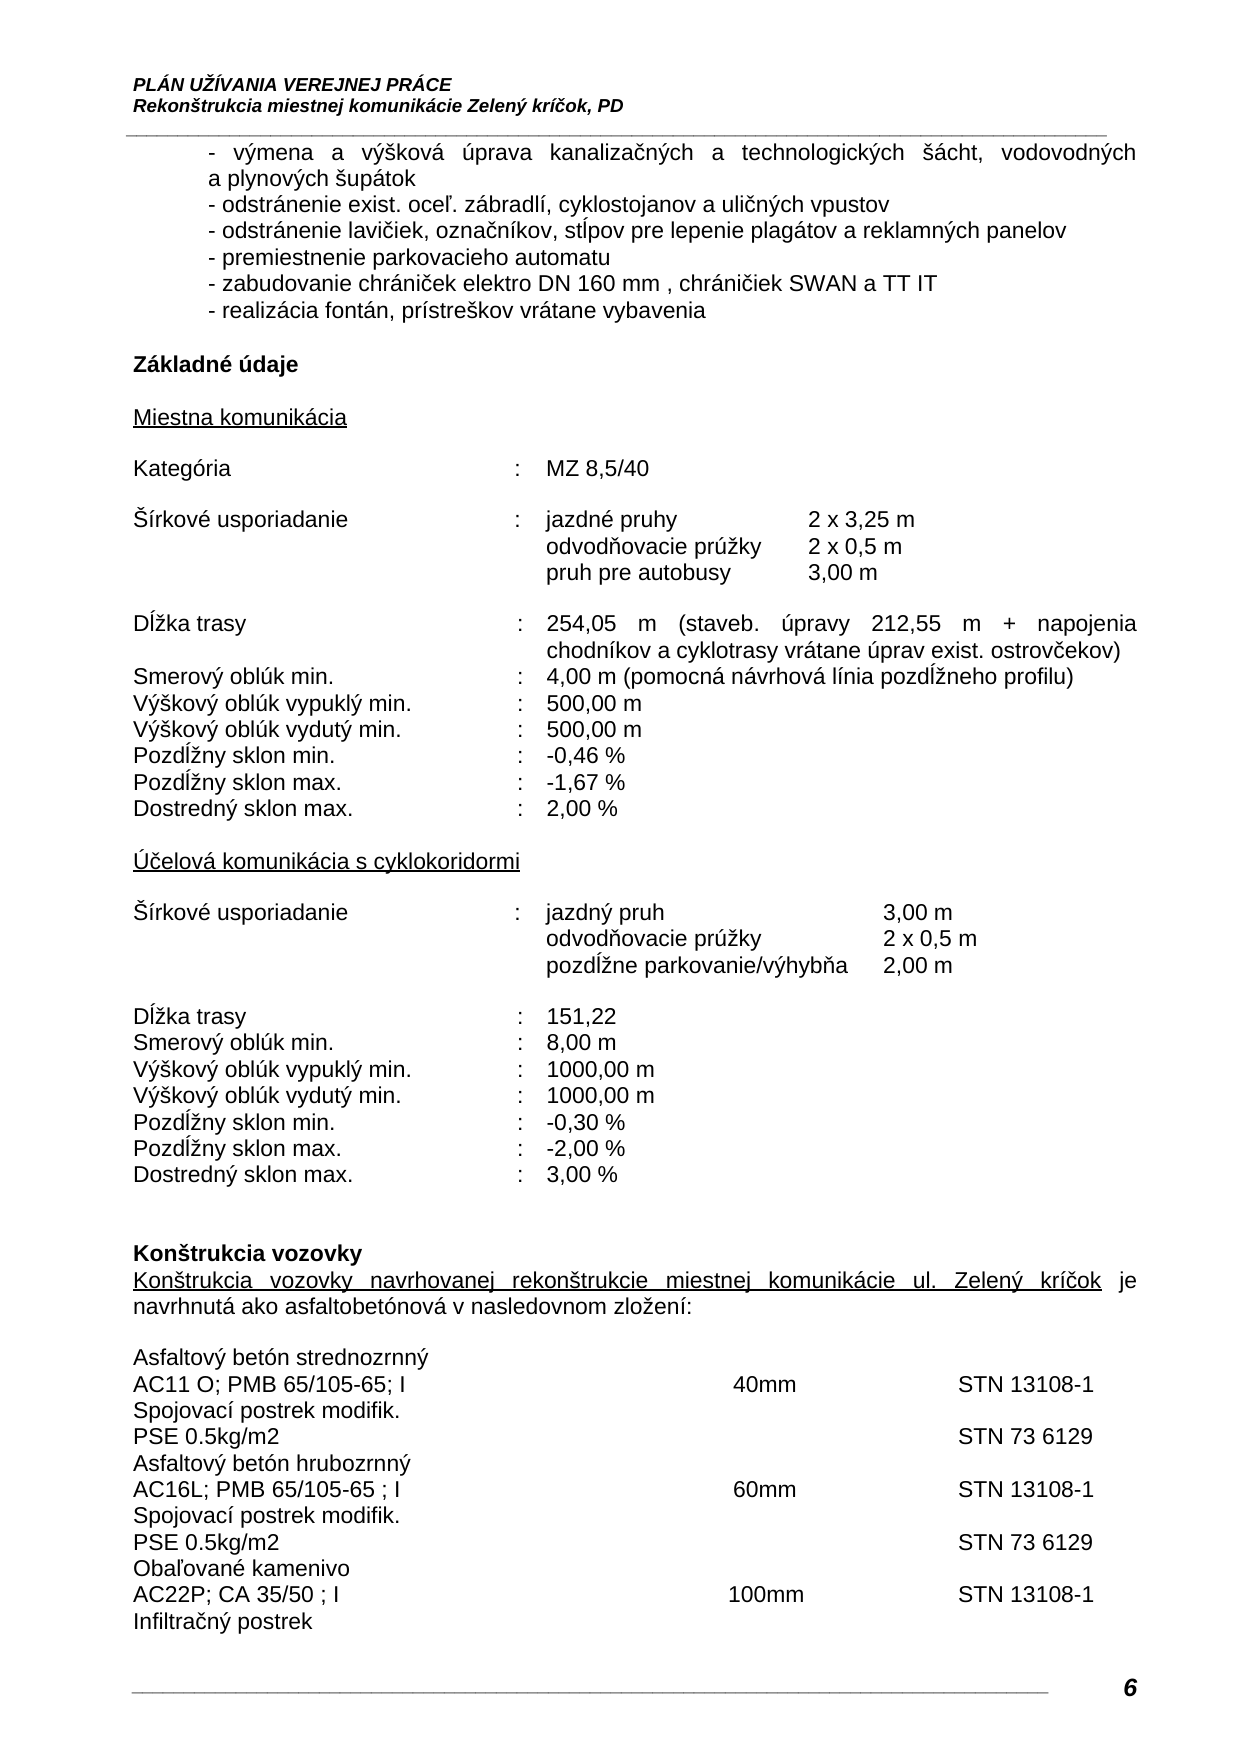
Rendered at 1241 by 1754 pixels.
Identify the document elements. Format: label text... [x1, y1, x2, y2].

text Dostredný sklon max. : 3,00 % [133, 1161, 1137, 1187]
text AC22P; CA 35/50 ; I 100mm STN 13108-1 [133, 1581, 1137, 1608]
text - odstránenie exist. oceľ. zábradlí, cyklostojanov a uličných vpustov [208, 191, 1137, 217]
text Dĺžka trasy : 151,22 [133, 1003, 1137, 1029]
text Šírkové usporiadanie : jazdný pruh 3,00 m odvodňovacie prúžky 2 x 0,5 m pozdĺžne parkovanie/výhybňa 2,00 m [133, 899, 1137, 978]
text Smerový oblúk min. : 4,00 m (pomocná návrhová línia pozdĺžneho profilu) [133, 663, 1137, 689]
text Spojovací postrek modifik. [133, 1502, 1137, 1529]
text Pozdĺžny sklon min. : -0,30 % [133, 1108, 1137, 1135]
text Účelová komunikácia s cyklokoridormi [133, 848, 1137, 874]
text AC16L; PMB 65/105-65 ; I 60mm STN 13108-1 [133, 1476, 1137, 1502]
text - výmena a výšková úprava kanalizačných a technologických šácht, vodovodných a plynových šupátok [208, 138, 1137, 191]
text Výškový oblúk vydutý min. : 1000,00 m [133, 1082, 1137, 1108]
text - odstránenie lavičiek, označníkov, stĺpov pre lepenie plagátov a reklamných panelov [208, 217, 1137, 244]
text Miestna komunikácia [133, 404, 1137, 430]
text Konštrukcia vozovky [133, 1240, 1137, 1267]
text Šírkové usporiadanie : jazdné pruhy 2 x 3,25 m odvodňovacie prúžky 2 x 0,5 m pruh pre autobusy 3,00 m [133, 506, 1137, 585]
text - premiestnenie parkovacieho automatu [208, 244, 1137, 270]
text Dostredný sklon max. : 2,00 % [133, 795, 1137, 821]
text Pozdĺžny sklon max. : -2,00 % [133, 1135, 1137, 1161]
text Výškový oblúk vydutý min. : 500,00 m [133, 716, 1137, 742]
text Smerový oblúk min. : 8,00 m [133, 1029, 1137, 1056]
text Spojovací postrek modifik. [133, 1397, 1137, 1423]
text Asfaltový betón hrubozrnný [133, 1450, 1137, 1476]
text Dĺžka trasy : 254,05 m (staveb. úpravy 212,55 m + napojenia chodníkov a cyklotrasy vrátane úprav exist. ostrovčekov) [133, 610, 1137, 663]
text Základné údaje [133, 351, 1137, 377]
text PSE 0.5kg/m2 STN 73 6129 [133, 1529, 1137, 1555]
text Asfaltový betón strednozrnný [133, 1344, 1137, 1371]
text - zabudovanie chrániček elektro DN 160 mm , chráničiek SWAN a TT IT [133, 270, 1137, 297]
text Výškový oblúk vypuklý min. : 500,00 m [133, 689, 1137, 716]
text Obaľované kamenivo [133, 1555, 1137, 1581]
text Kategória : MZ 8,5/40 [133, 455, 1137, 481]
text Infiltračný postrek [133, 1608, 1137, 1634]
text Pozdĺžny sklon min. : -0,46 % [133, 742, 1137, 768]
text Výškový oblúk vypuklý min. : 1000,00 m [133, 1056, 1137, 1082]
text AC11 O; PMB 65/105-65; I 40mm STN 13108-1 [133, 1371, 1137, 1397]
text Konštrukcia vozovky navrhovanej rekonštrukcie miestnej komunikácie ul. Zelený kríčok je navrhnutá ako asfaltobetónová v nasledovnom zložení: [133, 1267, 1137, 1319]
text PSE 0.5kg/m2 STN 73 6129 [133, 1423, 1137, 1450]
text Pozdĺžny sklon max. : -1,67 % [133, 768, 1137, 795]
text - realizácia fontán, prístreškov vrátane vybavenia [133, 297, 1137, 323]
